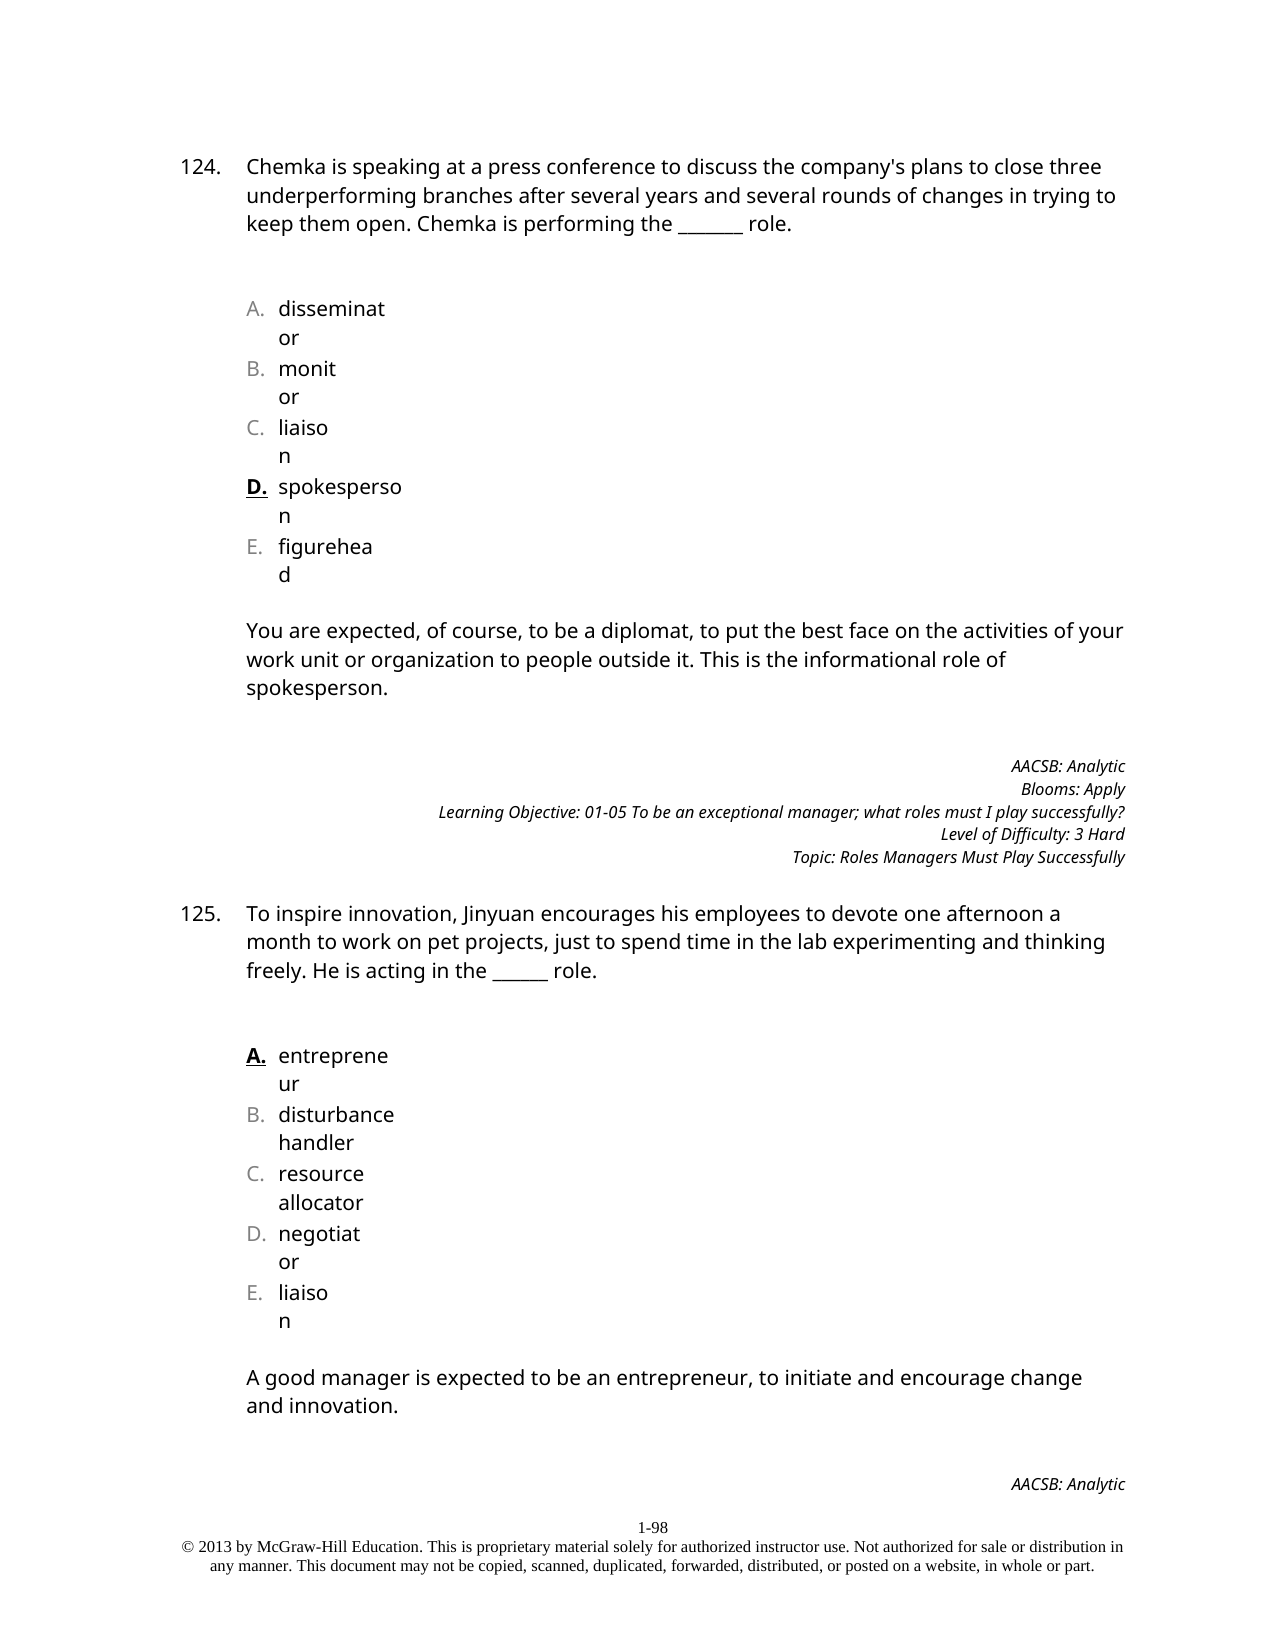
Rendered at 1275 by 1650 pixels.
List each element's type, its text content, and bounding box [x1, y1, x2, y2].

table_header 125. [180, 899, 246, 1447]
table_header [180, 1473, 1125, 1496]
table_header 124. [180, 153, 246, 729]
table_header To inspire innovation, Jinyuan encourages his employees to devote one afternoon a month to work on pet projects, just to spend time in the lab experimenting and thinking freely. He is acting in the ______ role. A good manager is expected to be an entrepreneur, to initiate and encourage change and innovation. [246, 899, 1125, 1447]
table_header Chemka is speaking at a press conference to discuss the company's plans to close three underperforming branches after several years and several rounds of changes in trying to keep them open. Chemka is performing the _______ role. You are expected, of course, to be a diplomat, to put the best face on the activities of your work unit or organization to people outside it. This is the informational role of spokesperson. [246, 153, 1125, 729]
